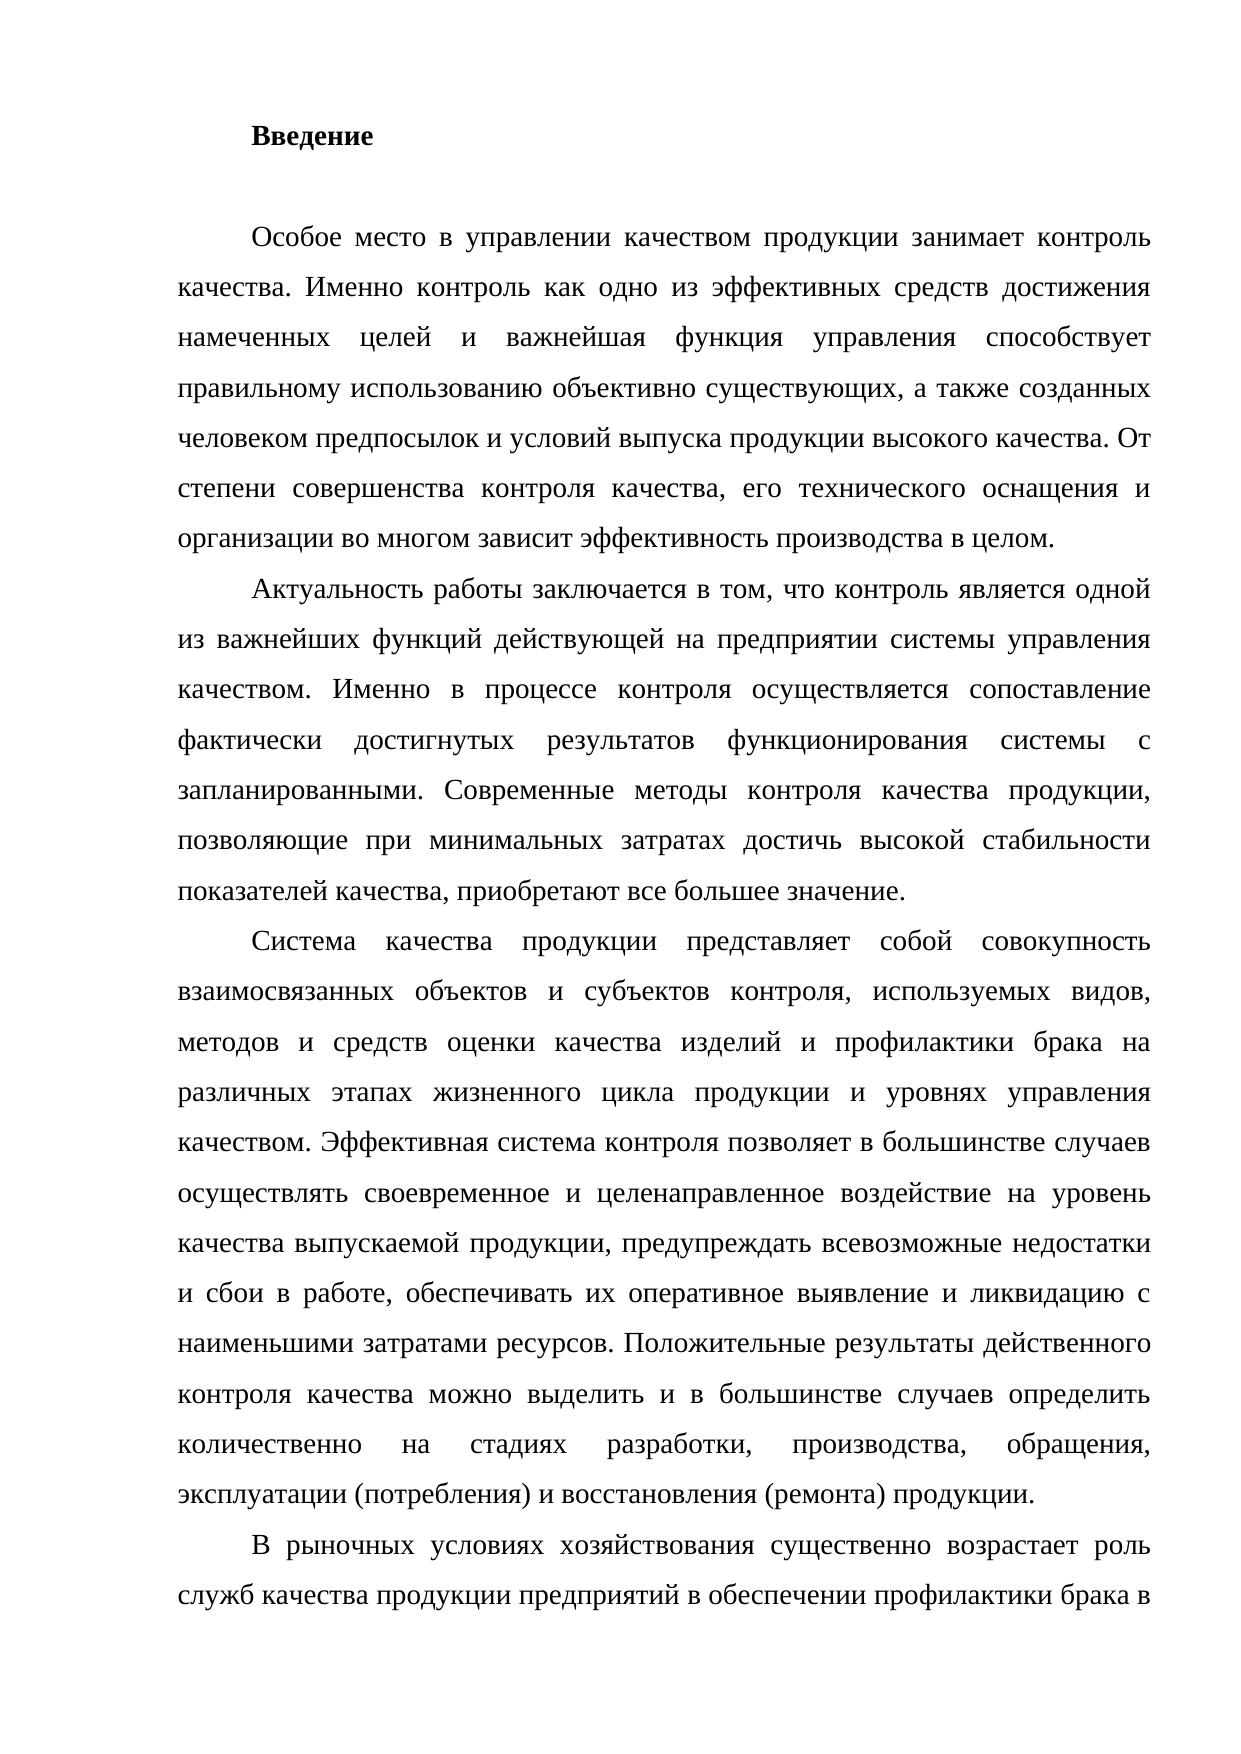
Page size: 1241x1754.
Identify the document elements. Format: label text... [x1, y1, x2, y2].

text Введение [177, 118, 1152, 152]
text Система качества продукции представляет собой совокупность взаимосвязанных объектов и субъектов контроля, используемых видов, методов и средств оценки качества изделий и профилактики брака на различных этапах жизненного цикла продукции и уровнях управления качеством. Эффективная система контроля позволяет в большинстве случаев осуществлять своевременное и целенаправленное воздействие на уровень качества выпускаемой продукции, предупреждать всевозможные недостатки и сбои в работе, обеспечивать их оперативное выявление и ликвидацию с наименьшими затратами ресурсов. Положительные результаты действенного контроля качества можно выделить и в большинстве случаев определить количественно на стадиях разработки, производства, обращения, эксплуатации (потребления) и восстановления (ремонта) продукции. [177, 923, 1152, 1510]
text Особое место в управлении качеством продукции занимает контроль качества. Именно контроль как одно из эффективных средств достижения намеченных целей и важнейшая функция управления способствует правильному использованию объективно существующих, а также созданных человеком предпосылок и условий выпуска продукции высокого качества. От степени совершенства контроля качества, его технического оснащения и организации во многом зависит эффективность производства в целом. [177, 219, 1152, 554]
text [177, 1527, 1152, 1611]
text Актуальность работы заключается в том, что контроль является одной из важнейших функций действующей на предприятии системы управления качеством. Именно в процессе контроля осуществляется сопоставление фактически достигнутых результатов функционирования системы с запланированными. Современные методы контроля качества продукции, позволяющие при минимальных затратах достичь высокой стабильности показателей качества, приобретают все большее значение. [177, 571, 1152, 906]
